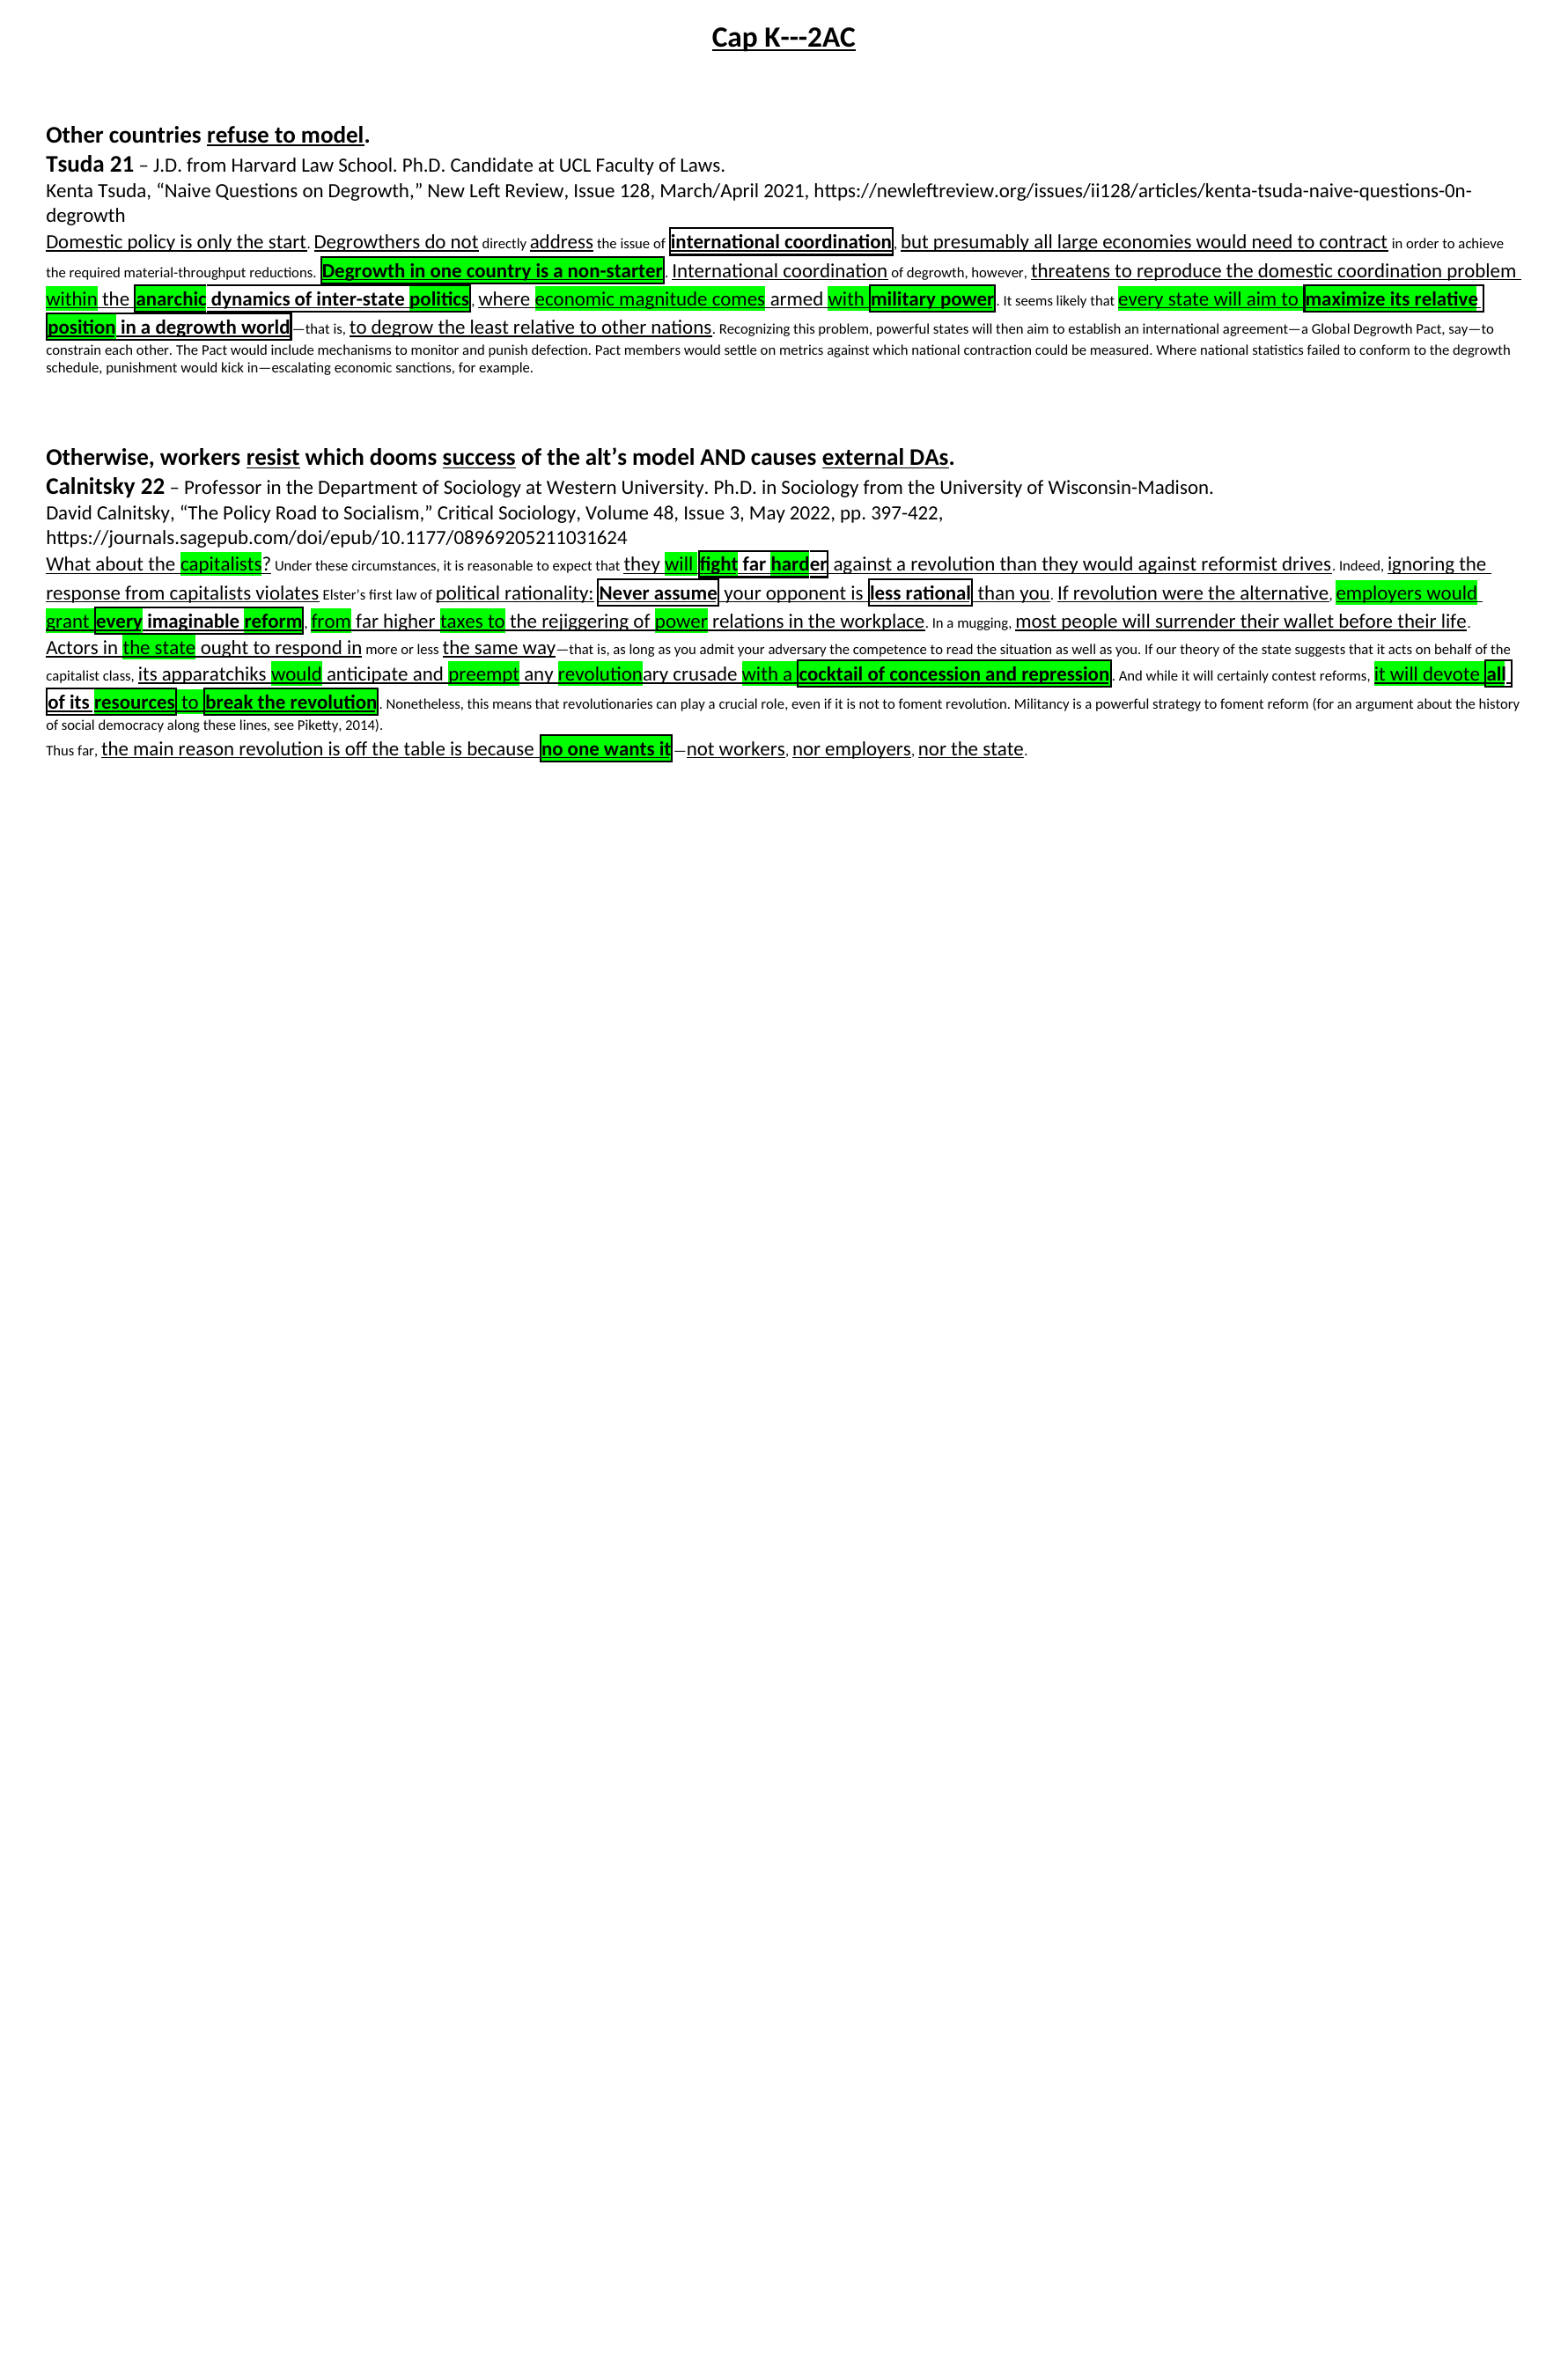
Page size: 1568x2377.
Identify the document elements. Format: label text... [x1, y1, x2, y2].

text What about the capitalists? Under these circumstances, it is reasonable to expect that they will fight far harder against a revolution than they would against reformist drives. Indeed, ignoring the response from capitalists violates Elster’s first law of political rationality: Never assume your opponent is less rational than you. If revolution were the alternative, employers would grant every imaginable reform, from far higher taxes to the rejiggering of power relations in the workplace. In a mugging, most people will surrender their wallet before their life. [46, 549, 1521, 635]
subtitle Other countries refuse to model. [46, 120, 1521, 149]
text Thus far, the main reason revolution is off the table is because no one wants it—not workers, nor employers, nor the state. [46, 734, 540, 762]
text Tsuda 21 – J.D. from Harvard Law School. Ph.D. Candidate at UCL Faculty of Laws. [46, 149, 1521, 178]
subtitle Otherwise, workers resist which dooms success of the alt’s model AND causes external DAs. [46, 442, 1521, 471]
text Thus far, the main reason revolution is off the table is because no one wants it—not workers, nor employers, nor the state. [673, 734, 1521, 762]
text David Calnitsky, “The Policy Road to Socialism,” Critical Sociology, Volume 48, Issue 3, May 2022, pp. 397-422, https://journals.sagepub.com/doi/epub/10.1177/08969205211031624 [46, 500, 1521, 549]
text Domestic policy is only the start. Degrowthers do not directly address the issue of international coordination, but presumably all large economies would need to contract in order to achieve the required material-throughput reductions. Degrowth in one country is a non-starter. International coordination of degrowth, however, threatens to reproduce the domestic coordination problem within the anarchic dynamics of inter-state politics, where economic magnitude comes armed with military power. It seems likely that every state will aim to maximize its relative position in a degrowth world—that is, to degrow the least relative to other nations. Recognizing this problem, powerful states will then aim to establish an international agreement—a Global Degrowth Pact, say—to constrain each other. The Pact would include mechanisms to monitor and punish defection. Pact members would settle on metrics against which national contraction could be measured. Where national statistics failed to conform to the degrowth schedule, punishment would kick in—escalating economic sanctions, for example. [46, 227, 1521, 377]
text Kenta Tsuda, “Naive Questions on Degrowth,” New Left Review, Issue 128, March/April 2021, https://newleftreview.org/issues/ii128/articles/kenta-tsuda-naive-questions-0n-degrowth [46, 178, 1521, 227]
subtitle Cap K---2AC [46, 18, 1521, 55]
text Actors in the state ought to respond in more or less the same way—that is, as long as you admit your adversary the competence to read the situation as well as you. If our theory of the state suggests that it acts on behalf of the capitalist class, its apparatchiks would anticipate and preempt any revolutionary crusade with a cocktail of concession and repression. And while it will certainly contest reforms, it will devote all of its resources to break the revolution. Nonetheless, this means that revolutionaries can play a crucial role, even if it is not to foment revolution. Militancy is a powerful strategy to foment reform (for an argument about the history of social democracy along these lines, see Piketty, 2014). [46, 635, 1521, 734]
text Calnitsky 22 – Professor in the Department of Sociology at Western University. Ph.D. in Sociology from the University of Wisconsin-Madison. [46, 471, 1521, 500]
